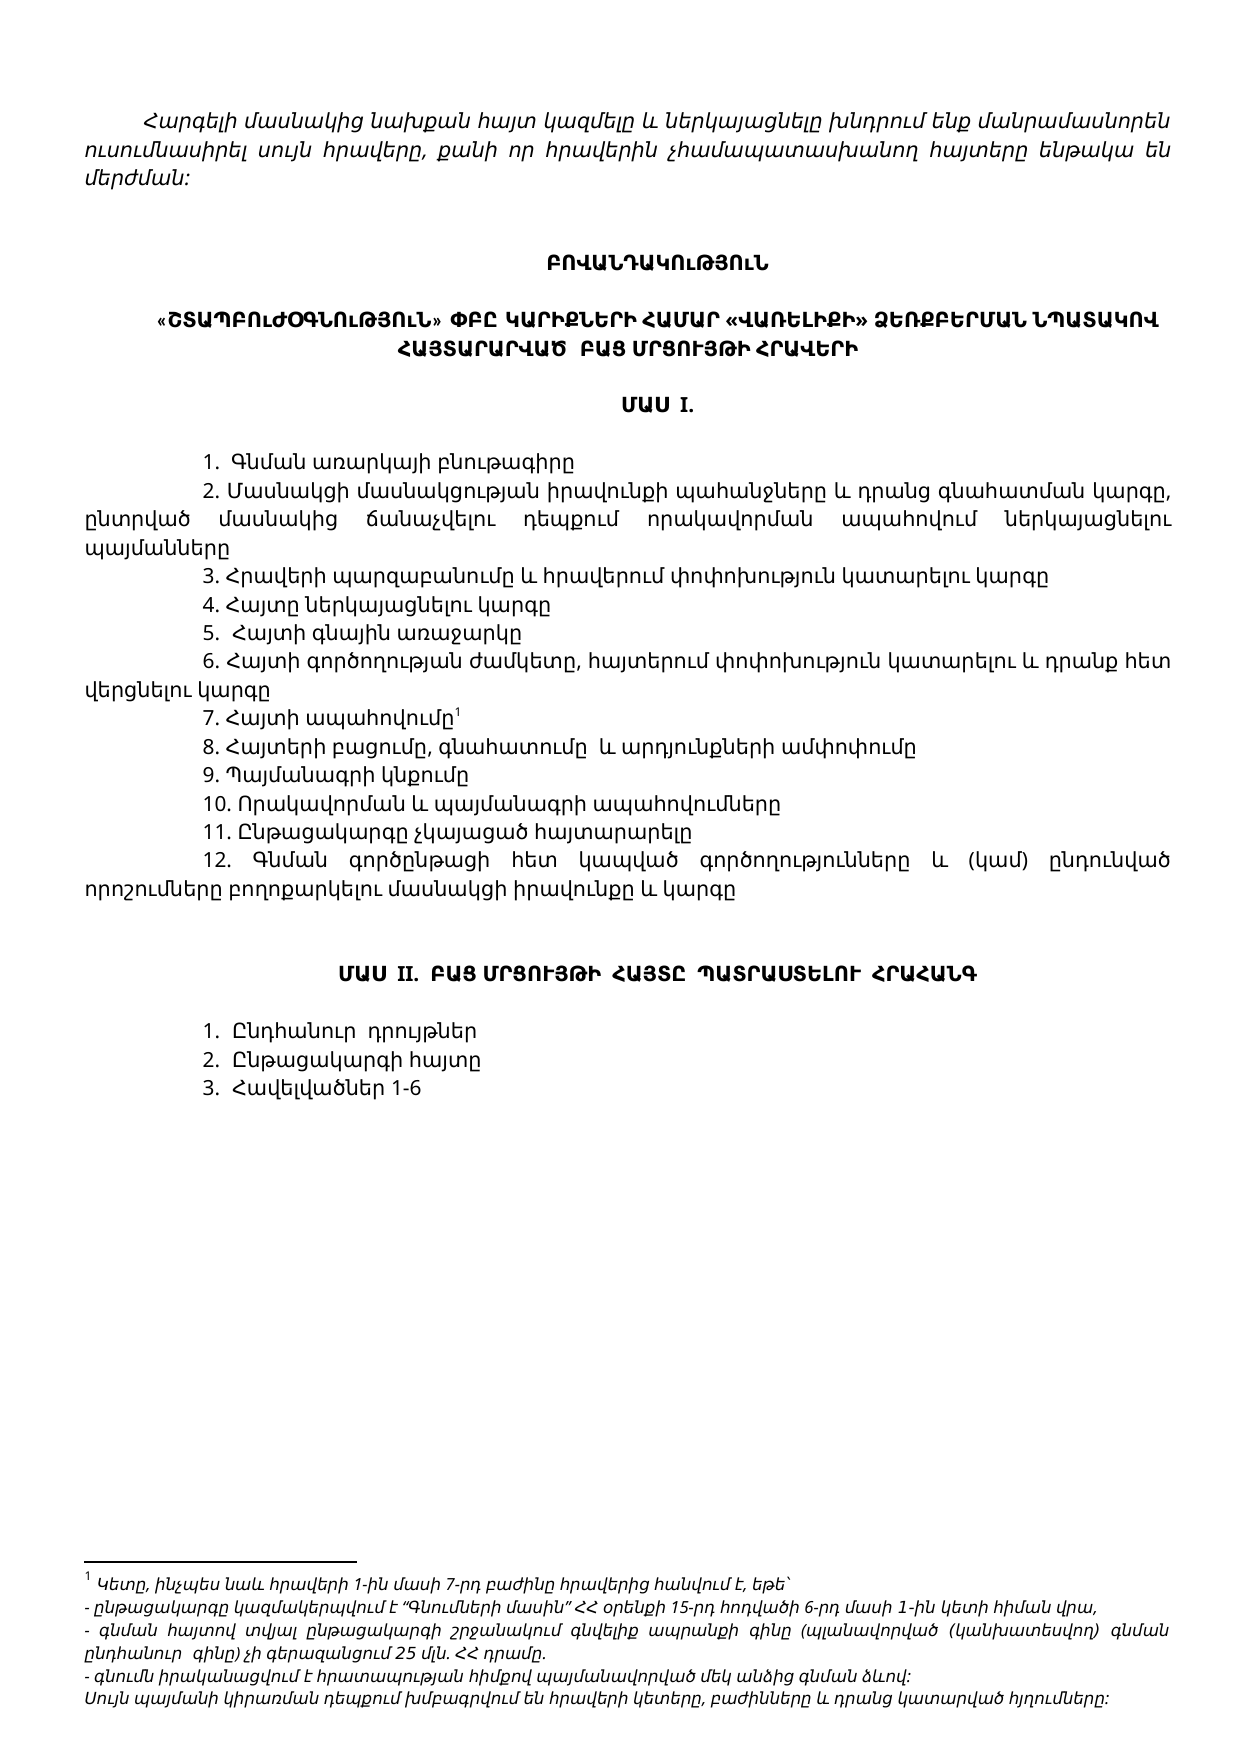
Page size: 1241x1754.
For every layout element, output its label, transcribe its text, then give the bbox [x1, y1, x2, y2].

text ՄԱՍ II. ԲԱՑ ՄՐՑՈՒՅԹԻ ՀԱՅՏԸ ՊԱՏՐԱՍՏԵԼՈՒ ՀՐԱՀԱՆԳ [84, 959, 1171, 988]
text 8. Հայտերի բացումը, գնահատումը և արդյունքների ամփոփումը [84, 732, 1171, 760]
text 6. Հայտի գործողության ժամկետը, հայտերում փոփոխություն կատարելու և դրանք հետ վերցնելու կարգը [84, 647, 1171, 703]
text 7. Հայտի ապահովումը [84, 703, 1171, 732]
text 2. Ընթացակարգի հայտը [84, 1045, 1171, 1073]
text Հարգելի մասնակից նախքան հայտ կազմելը և ներկայացնելը խնդրում ենք մանրամասնորեն ուսումնասիրել սույն հրավերը, քանի որ հրավերին չհամապատասխանող հայտերը ենթակա են մերժման: [84, 106, 1171, 192]
text 9. Պայմանագրի կնքումը [84, 760, 1171, 789]
text 1. Ընդհանուր դրույթներ [84, 1016, 1171, 1045]
text 5. Հայտի գնային առաջարկը [84, 618, 1171, 647]
text ԲՈՎԱՆԴԱԿՈւԹՅՈւՆ [84, 248, 1171, 277]
text 3. Հրավերի պարզաբանումը և հրավերում փոփոխություն կատարելու կարգը [84, 561, 1171, 590]
text 12. Գնման գործընթացի հետ կապված գործողությունները և (կամ) ընդունված որոշումները բողոքարկելու մասնակցի իրավունքը և կարգը [84, 846, 1171, 902]
text 3. Հավելվածներ 1-6 [84, 1073, 1171, 1102]
text 4. Հայտը ներկայացնելու կարգը [84, 590, 1171, 618]
text 10. Որակավորման և պայմանագրի ապահովումները [84, 789, 1171, 817]
text ՄԱՍ I. [84, 391, 1171, 419]
text 11. Ընթացակարգը չկայացած հայտարարելը [84, 817, 1171, 846]
text 1. Գնման առարկայի բնութագիրը [84, 447, 1171, 476]
text 2. Մասնակցի մասնակցության իրավունքի պահանջները և դրանց գնահատման կարգը, ընտրված մասնակից ճանաչվելու դեպքում որակավորման ապահովում ներկայացնելու պայմանները [84, 476, 1171, 561]
text «ՇՏԱՊԲՈւԺՕԳՆՈւԹՅՈւՆ» ՓԲԸ ԿԱՐԻՔՆԵՐԻ ՀԱՄԱՐ «ՎԱՌԵԼԻՔԻ» ՁԵՌՔԲԵՐՄԱՆ ՆՊԱՏԱԿՈՎ ՀԱՅՏԱՐԱՐՎԱԾ ԲԱՑ ՄՐՑՈՒՅԹԻ ՀՐԱՎԵՐԻ [84, 305, 1171, 362]
